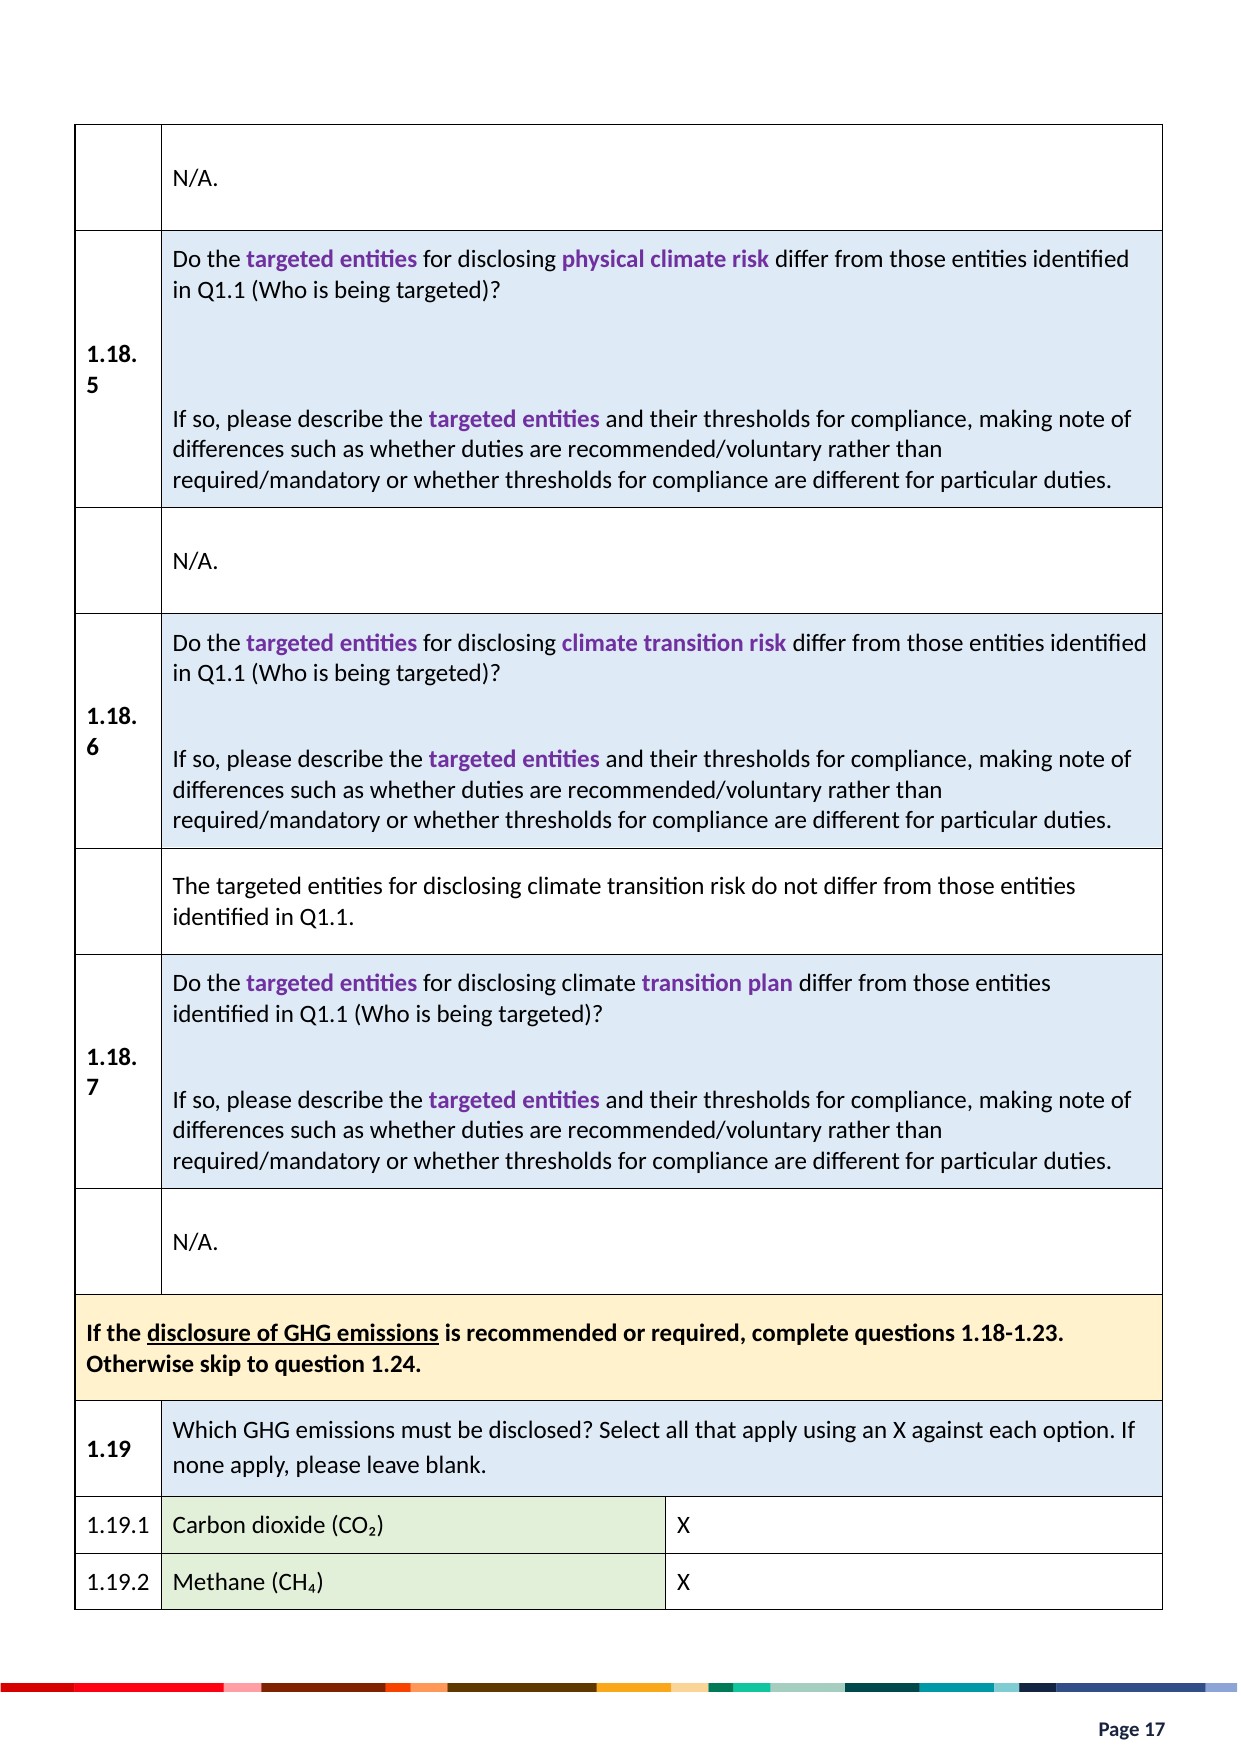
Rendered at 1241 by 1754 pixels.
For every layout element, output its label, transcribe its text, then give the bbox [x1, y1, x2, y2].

table_cell N/A. [162, 125, 1162, 230]
table_cell The targeted entities for disclosing climate transition risk do not differ from those entities identified in Q1.1. [162, 849, 1162, 954]
table_cell Carbon dioxide (CO₂) [162, 1497, 665, 1553]
table_cell Which GHG emissions must be disclosed? Select all that apply using an X against each option. If none apply, please leave blank. [162, 1401, 1162, 1496]
table_cell [76, 125, 161, 230]
table_cell 1.18.7 [76, 955, 161, 1188]
table_cell 1.19 [76, 1401, 161, 1496]
table_cell If the disclosure of GHG emissions is recommended or required, complete questions 1.18-1.23. Otherwise skip to question 1.24. [76, 1295, 1162, 1400]
table_cell Do the targeted entities for disclosing physical climate risk differ from those entities identified in Q1.1 (Who is being targeted)? If so, please describe the targeted entities and their thresholds for compliance, making note of differences such as whether duties are recommended/voluntary rather than required/mandatory or whether thresholds for compliance are different for particular duties. [162, 231, 1162, 507]
picture [0, 1683, 1236, 1692]
table_cell Methane (CH₄) [162, 1554, 665, 1609]
table_cell 1.19.1 [76, 1497, 161, 1553]
table_cell [76, 1189, 161, 1294]
table_cell 1.18.5 [76, 231, 161, 507]
table_cell [76, 508, 161, 613]
table_cell X [666, 1554, 1162, 1609]
table_cell Do the targeted entities for disclosing climate transition risk differ from those entities identified in Q1.1 (Who is being targeted)? If so, please describe the targeted entities and their thresholds for compliance, making note of differences such as whether duties are recommended/voluntary rather than required/mandatory or whether thresholds for compliance are different for particular duties. [162, 614, 1162, 847]
table_cell Do the targeted entities for disclosing climate transition plan differ from those entities identified in Q1.1 (Who is being targeted)? If so, please describe the targeted entities and their thresholds for compliance, making note of differences such as whether duties are recommended/voluntary rather than required/mandatory or whether thresholds for compliance are different for particular duties. [162, 955, 1162, 1188]
table_cell 1.19.2 [76, 1554, 161, 1609]
table_cell N/A. [162, 1189, 1162, 1294]
table_cell N/A. [162, 508, 1162, 613]
table_cell 1.18.6 [76, 614, 161, 847]
table_cell X [666, 1497, 1162, 1553]
table_cell [76, 849, 161, 954]
